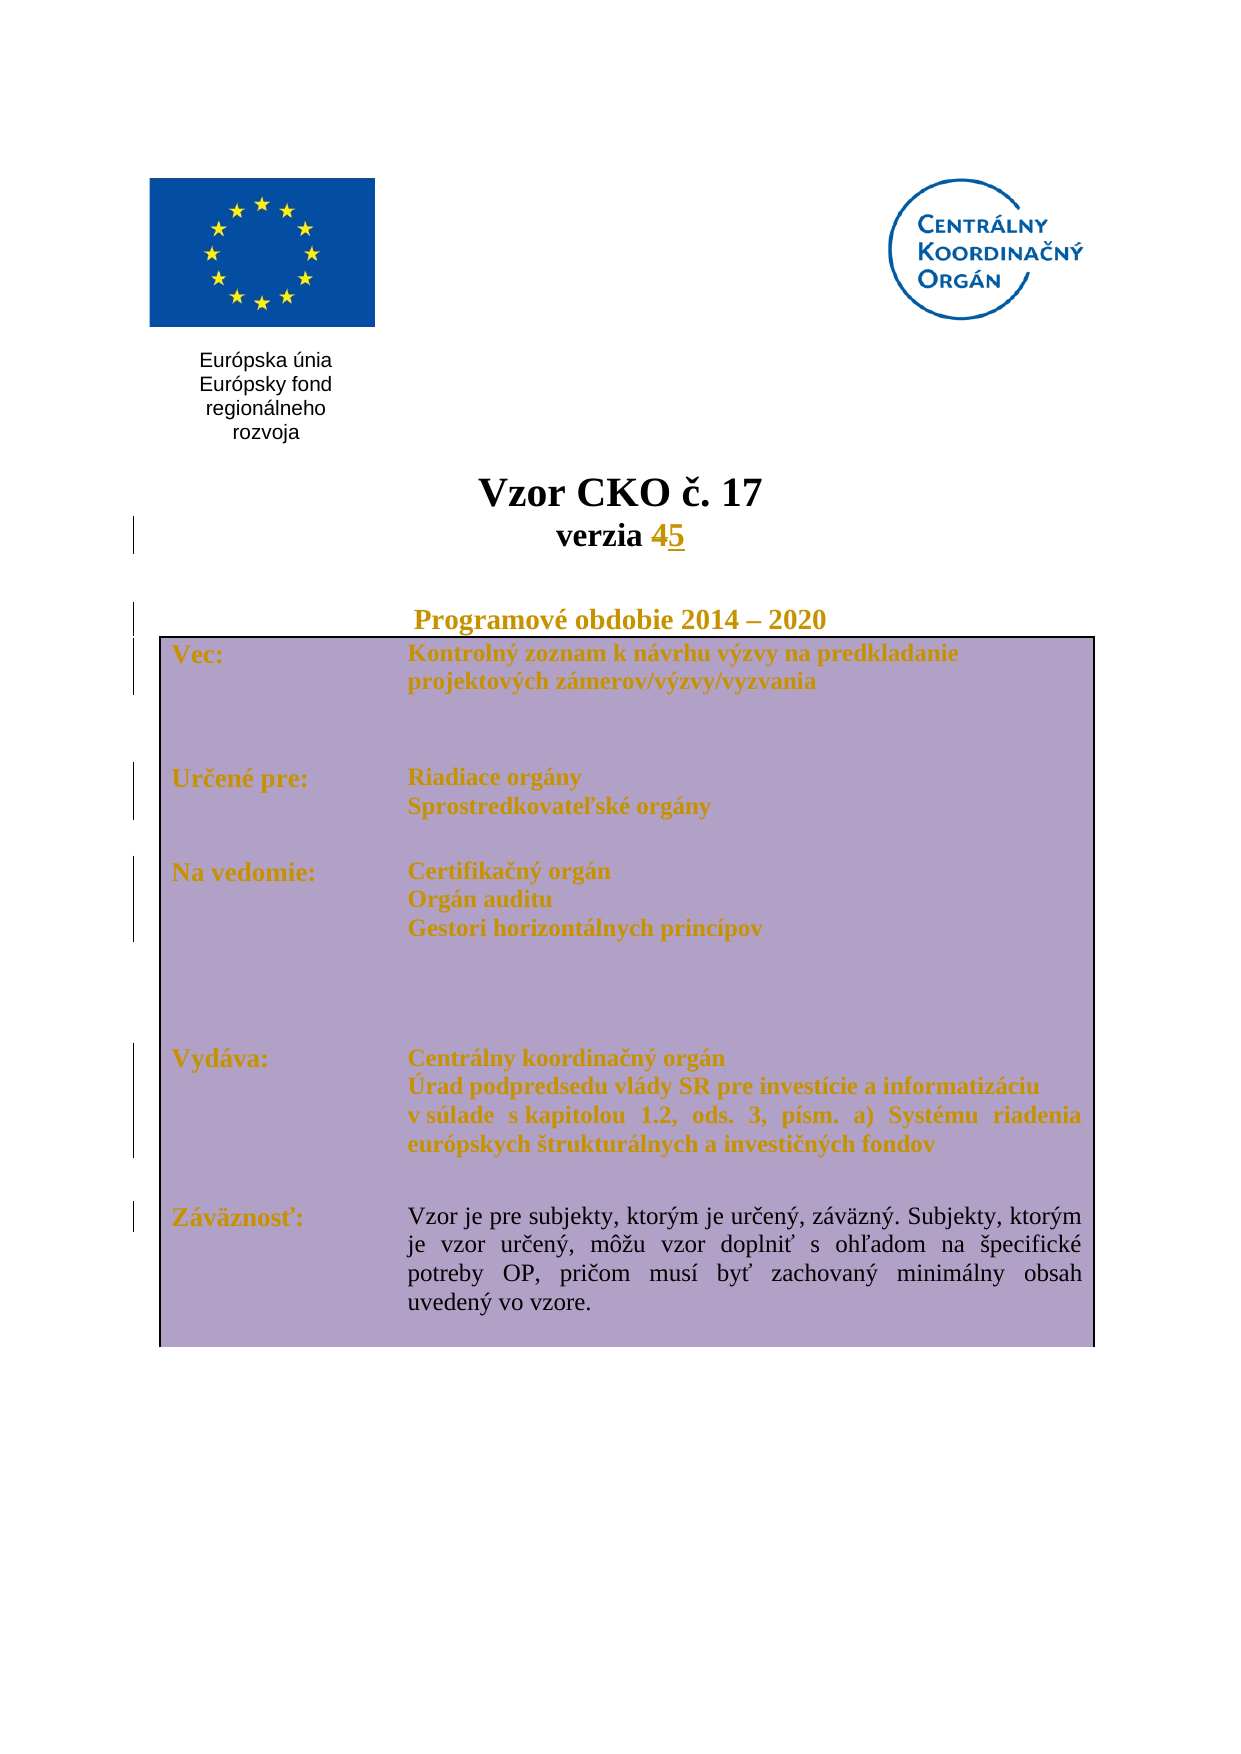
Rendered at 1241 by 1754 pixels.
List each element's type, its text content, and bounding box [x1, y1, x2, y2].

text Európsky fond regionálneho [148, 372, 384, 420]
text verzia [148, 516, 1092, 554]
table_cell Na vedomie: [161, 856, 396, 1043]
text Európska únia [148, 348, 384, 372]
table_cell Riadiace orgány Sprostredkovateľské orgány [396, 762, 1093, 856]
text rozvoja [148, 420, 384, 444]
picture [884, 175, 1084, 319]
table_cell Určené pre: [161, 762, 396, 856]
table_cell Certifikačný orgán Orgán auditu Gestori horizontálnych princípov [396, 856, 1093, 1043]
text Programové obdobie 2014 – 2020 [148, 602, 1092, 636]
table_cell Záväznosť: [161, 1201, 396, 1347]
text Vzor CKO č. [148, 468, 1092, 516]
table_cell Centrálny koordinačný orgán Úrad podpredsedu vlády SR pre investície a informatizáciu v súlade s kapitolou 1.2, ods. 3, písm. a) Systému riadenia európskych štrukturálnych a investičných fondov [396, 1043, 1093, 1201]
table_header Kontrolný zoznam k návrhu výzvy na predkladanie projektových zámerov/výzvy/vyzvania [396, 638, 1093, 762]
table_header Vec: [161, 638, 396, 762]
table_cell Vydáva: [161, 1043, 396, 1201]
